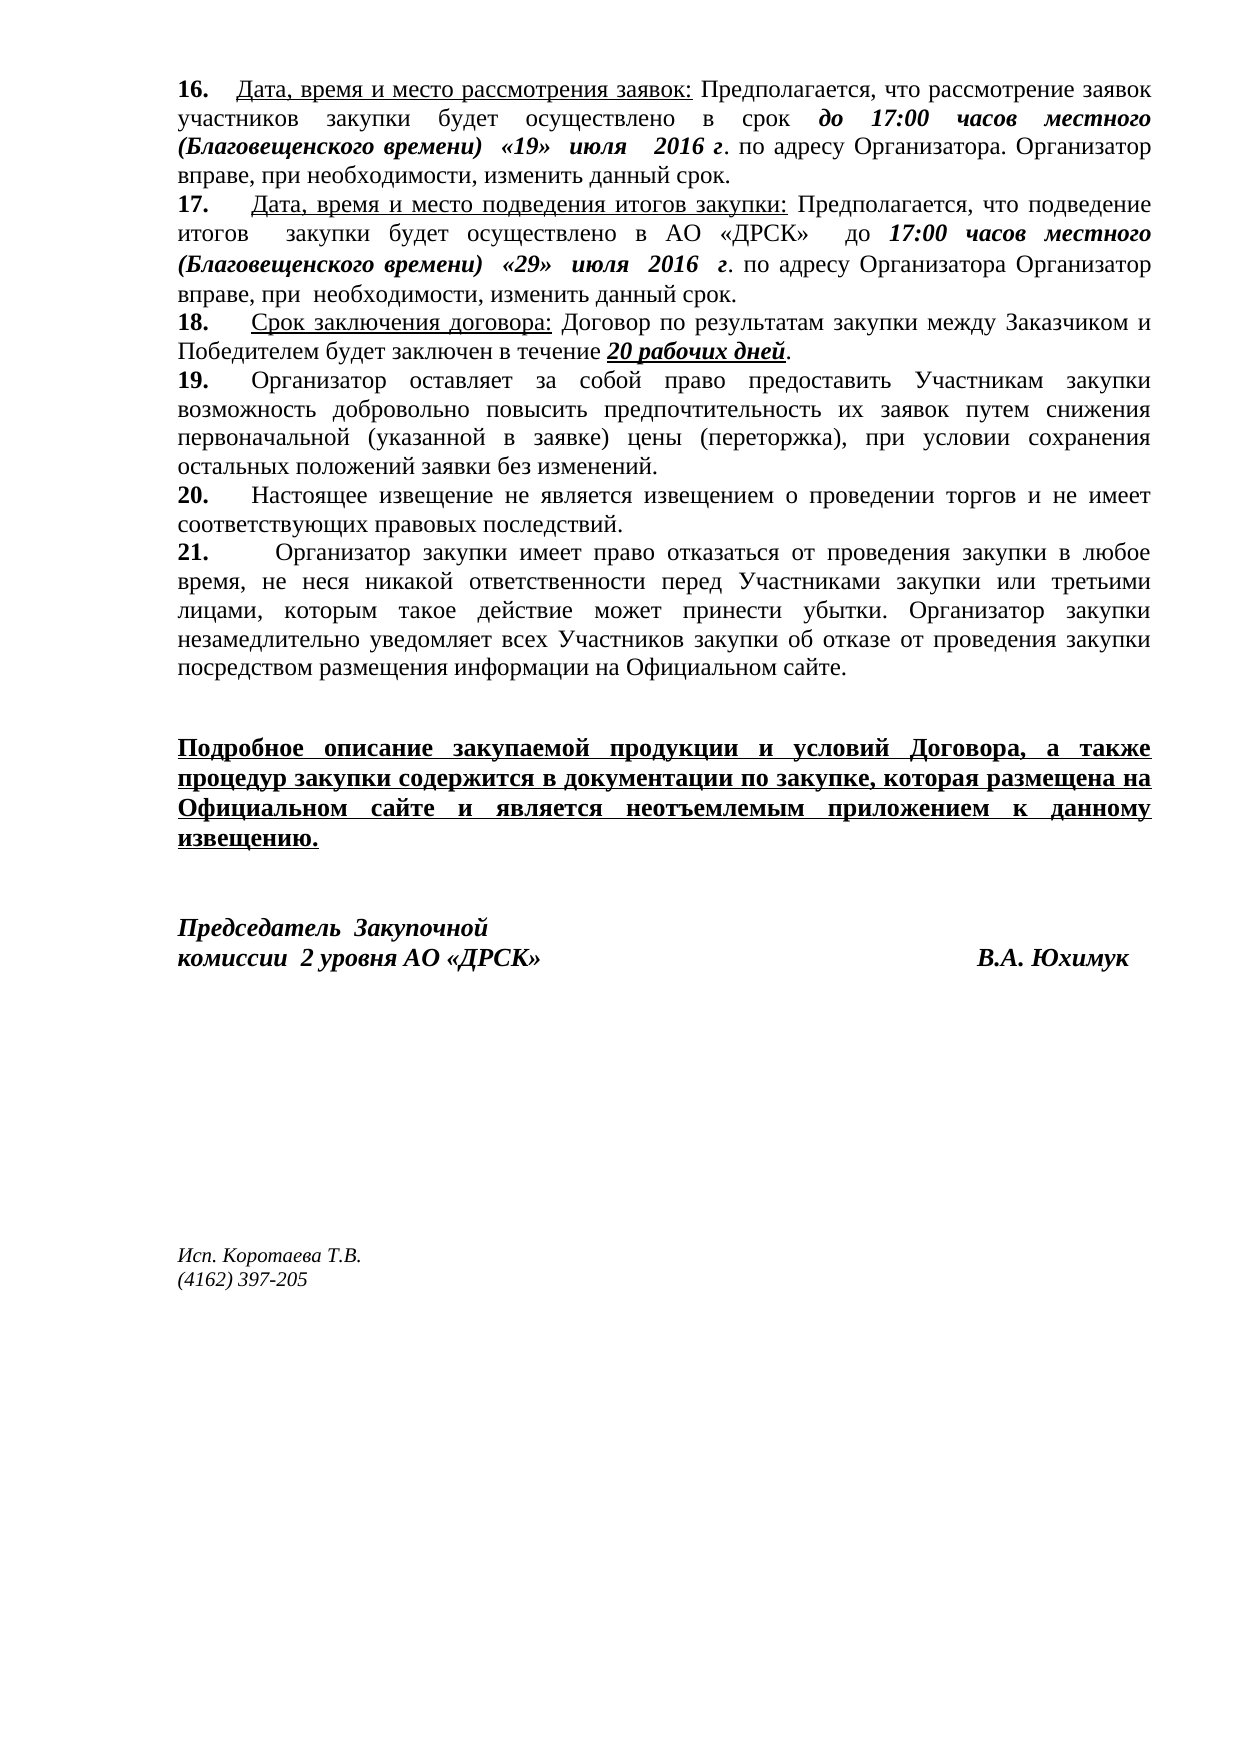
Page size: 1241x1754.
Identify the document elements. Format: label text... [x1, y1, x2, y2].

text (4162) 397-205 [177, 1267, 1152, 1291]
list Срок заключения договора: Договор по результатам закупки между Заказчиком и Победителем будет заключен в течение 20 рабочих дней. [177, 307, 1152, 365]
list Организатор закупки имеет право отказаться от проведения закупки в любое время, не неся никакой ответственности перед Участниками закупки или третьими лицами, которым такое действие может принести убытки. Организатор закупки незамедлительно уведомляет всех Участников закупки об отказе от проведения закупки посредством размещения информации на Официальном сайте. [177, 537, 1152, 681]
list Настоящее извещение не является извещением о проведении торгов и не имеет соответствующих правовых последствий. [177, 480, 1152, 537]
text Исп. Коротаева Т.В. [177, 1243, 1152, 1267]
text Председатель Закупочной [177, 912, 1152, 942]
text Подробное описание закупаемой продукции и условий Договора, а также процедур закупки содержится в документации по закупке, которая размещена на Официальном сайте и является неотъемлемым приложением к данному извещению. [177, 819, 1152, 852]
list Организатор оставляет за собой право предоставить Участникам закупки возможность добровольно повысить предпочтительность их заявок путем снижения первоначальной (указанной в заявке) цены (переторжка), при условии сохранения остальных положений заявки без изменений. [177, 365, 1152, 480]
text комиссии 2 уровня АО «ДРСК» В.А. Юхимук [177, 942, 1152, 972]
text Подробное описание закупаемой продукции и условий Договора, а также процедур закупки содержится в документации по закупке, которая размещена на Официальном сайте и является неотъемлемым приложением к данному извещению. [177, 759, 1152, 788]
text Подробное описание закупаемой продукции и условий Договора, а также процедур закупки содержится в документации по закупке, которая размещена на Официальном сайте и является неотъемлемым приложением к данному извещению. [177, 789, 1152, 818]
text Подробное описание закупаемой продукции и условий Договора, а также процедур закупки содержится в документации по закупке, которая размещена на Официальном сайте и является неотъемлемым приложением к данному извещению. [177, 732, 1152, 758]
list Дата, время и место подведения итогов закупки: Предполагается, что подведение итогов закупки будет осуществлено в АО «ДРСК» до 17:00 часов местного (Благовещенского времени) «29» июля 2016 г. по адресу Организатора Организатор вправе, при необходимости, изменить данный срок. [177, 189, 1152, 307]
list Дата, время и место рассмотрения заявок: Предполагается, что рассмотрение заявок участников закупки будет осуществлено в срок до 17:00 часов местного (Благовещенского времени) «19» июля 2016 г. по адресу Организатора. Организатор вправе, при необходимости, изменить данный срок. [177, 74, 1152, 189]
